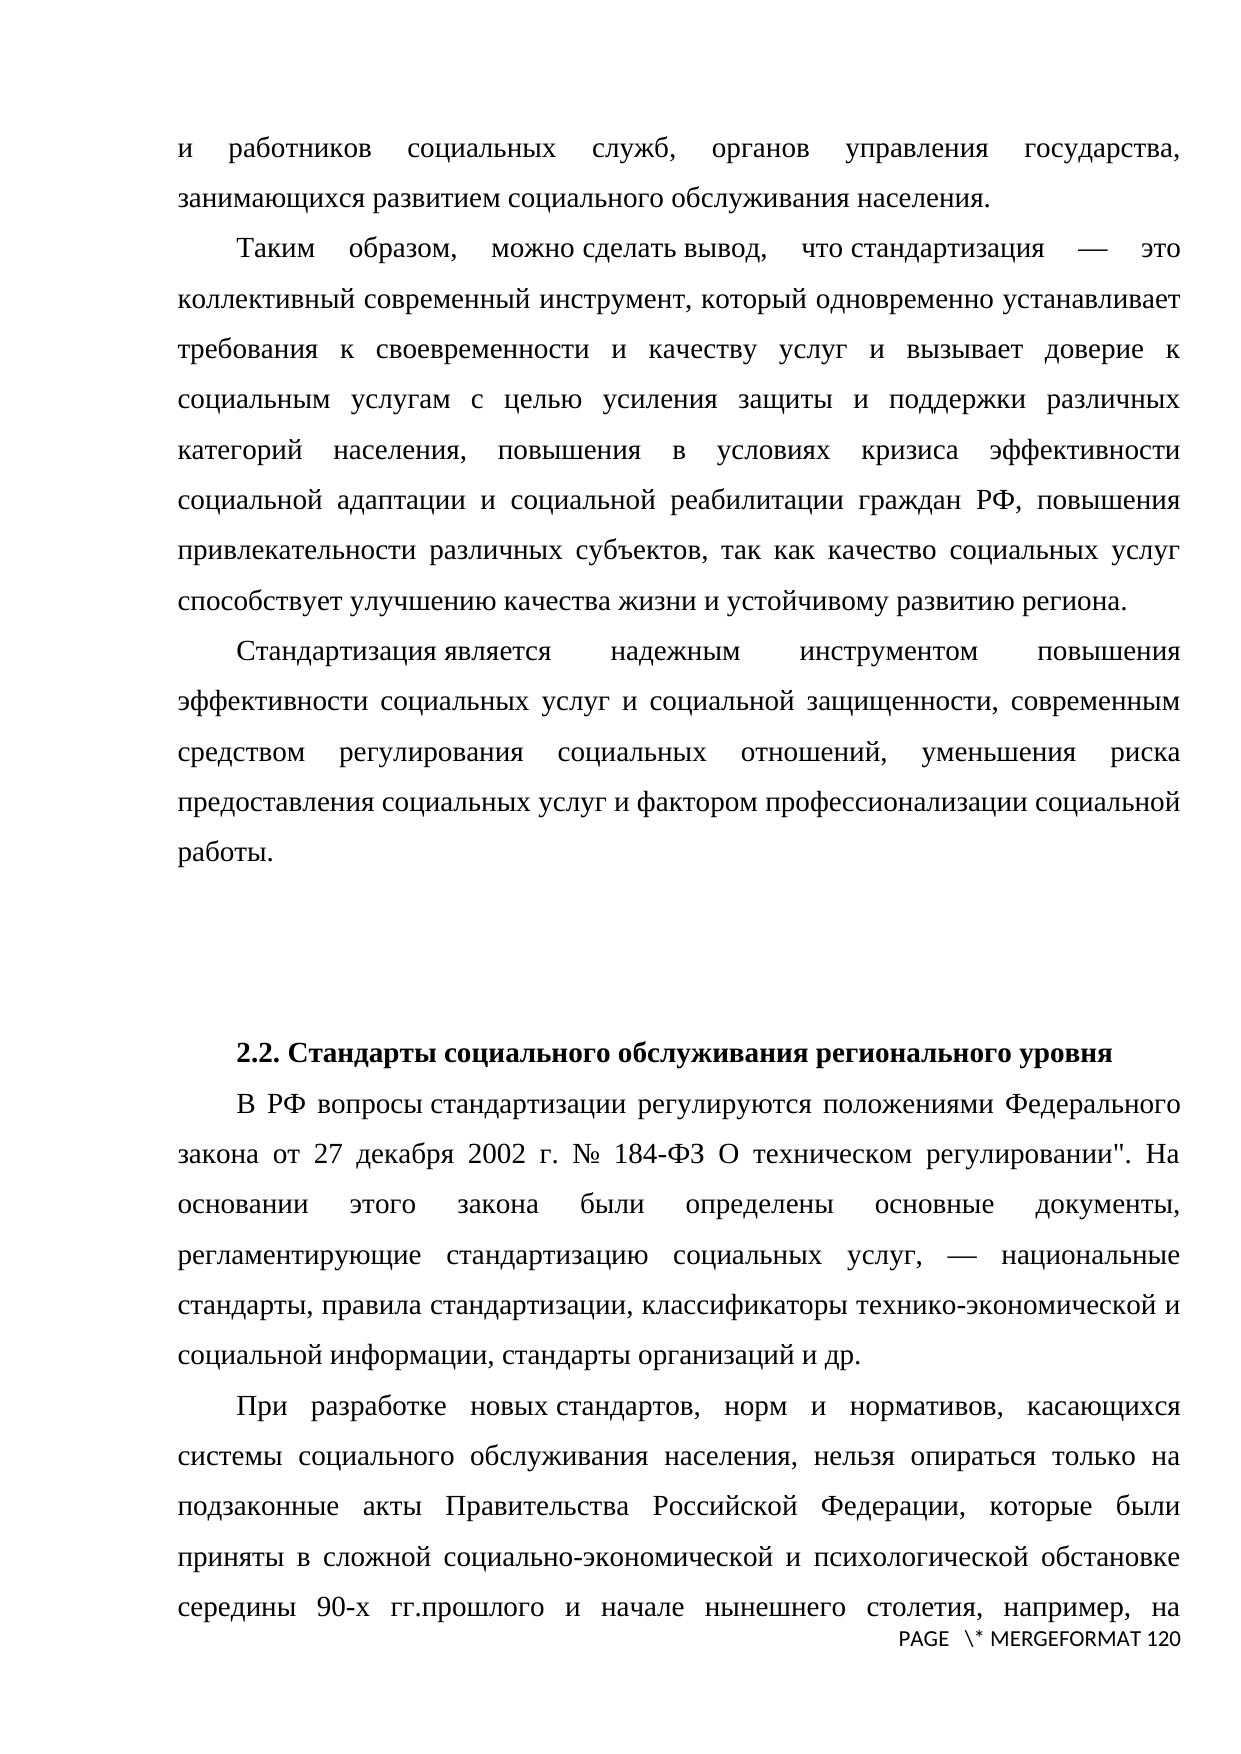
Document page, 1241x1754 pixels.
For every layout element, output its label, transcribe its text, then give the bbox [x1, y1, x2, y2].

text В РФ вопросы стандартизации регулируются положениями Федерального закона от 27 декабря 2002 г. № 184-ФЗ О техническом регулировании". На основании этого закона были определены основные документы, регламентирующие стандартизацию социальных услуг, — национальные стандарты, правила стандартизации, классификаторы технико-экономической и социальной информации, стандарты организаций и др. [177, 1086, 1181, 1371]
text Стандартизация является надежным инструментом повышения эффективности социальных услуг и социальной защищенности, современным средством регулирования социальных отношений, уменьшения риска предоставления социальных услуг и фактором профессионализации социальной работы. [177, 633, 1181, 868]
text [177, 1388, 1181, 1622]
text Таким образом, можно сделать вывод, что стандартизация — это коллективный современный инструмент, который одновременно устанавливает требования к своевременности и качеству услуг и вызывает доверие к социальным услугам с целью усиления защиты и поддержки различных категорий населения, повышения в условиях кризиса эффективности социальной адаптации и социальной реабилитации граждан РФ, повышения привлекательности различных субъектов, так как качество социальных услуг способствует улучшению качества жизни и устойчивому развитию региона. [177, 231, 1181, 616]
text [177, 130, 1181, 214]
text 2.2. Стандарты социального обслуживания регионального уровня [177, 1036, 1181, 1069]
